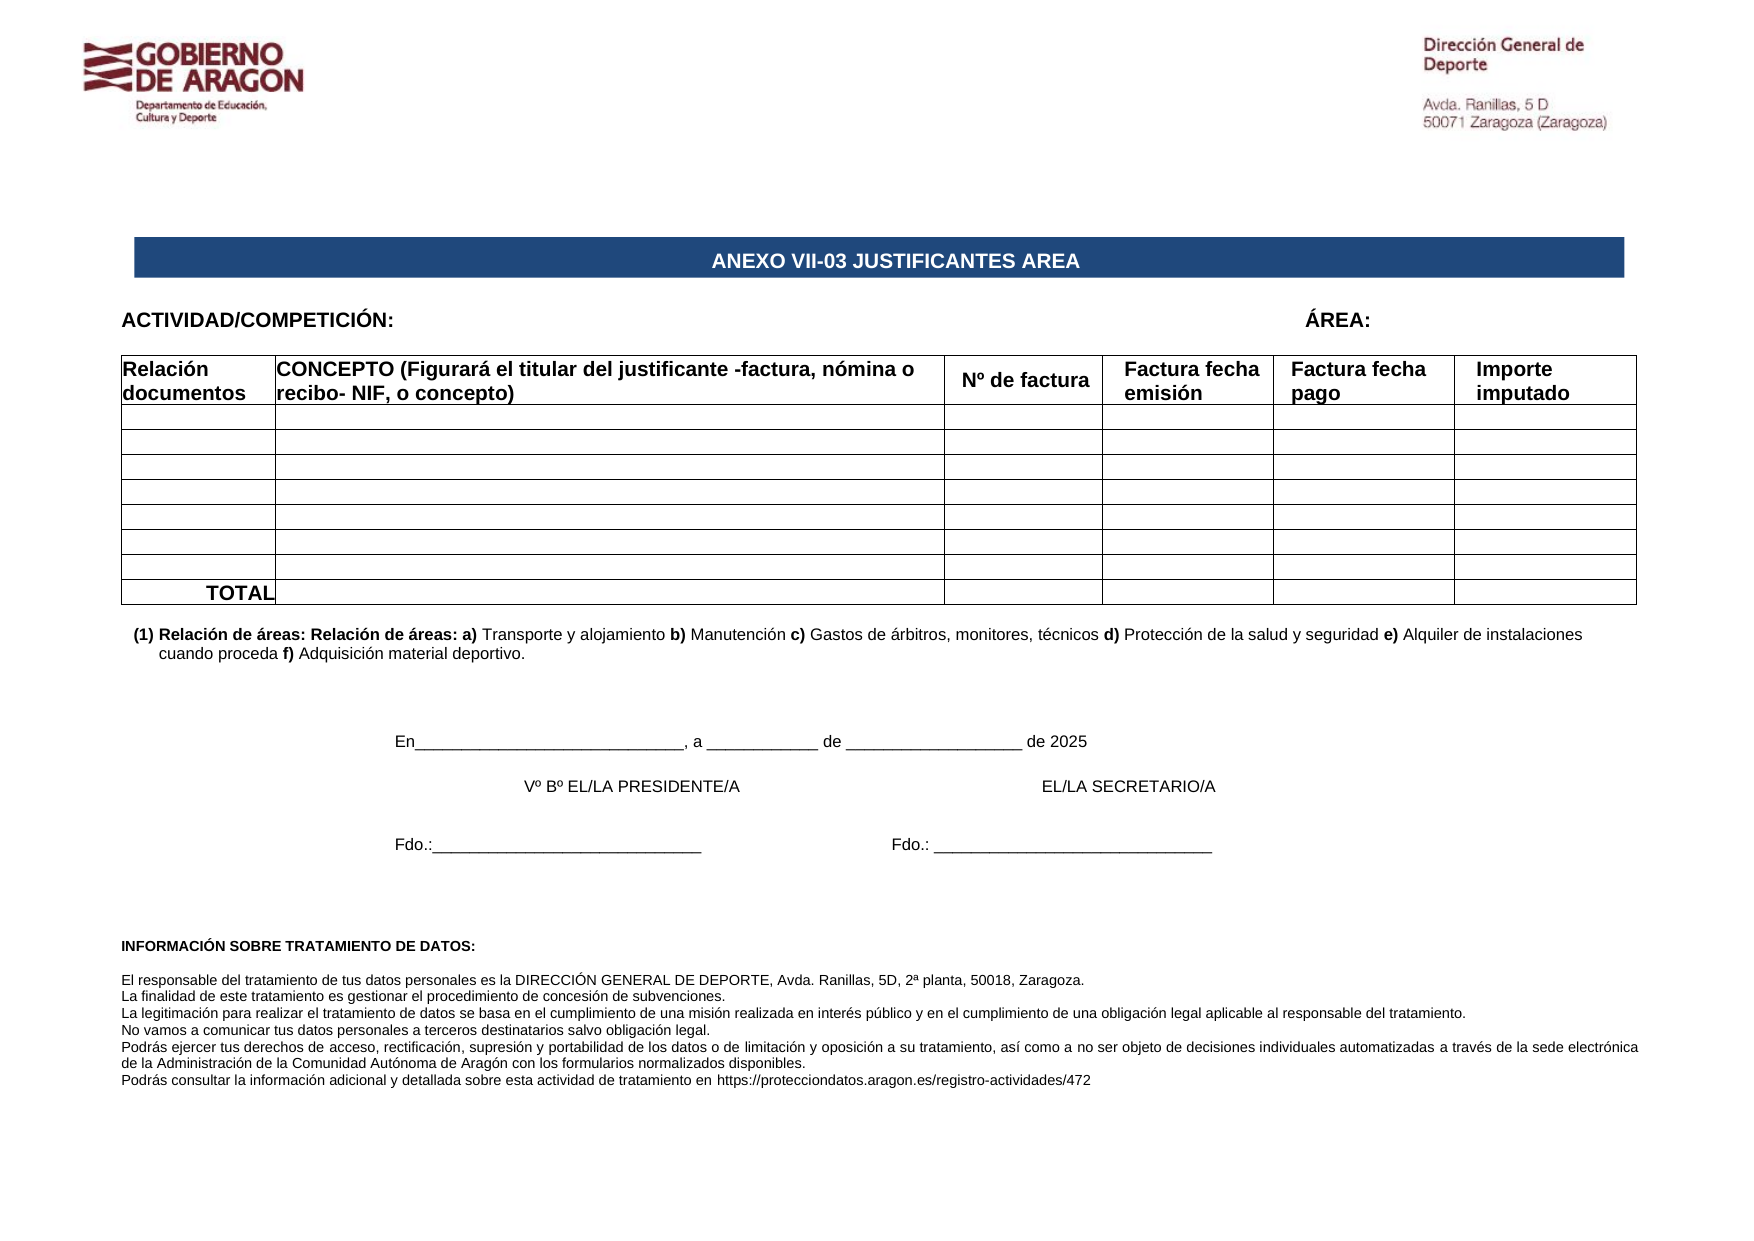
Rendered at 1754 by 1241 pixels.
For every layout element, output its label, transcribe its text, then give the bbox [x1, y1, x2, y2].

table_cell Vº Bº EL/LA PRESIDENTE/A Fdo.:_____________________________ [383, 777, 880, 854]
table_cell [1274, 430, 1454, 454]
table_cell [1455, 405, 1636, 429]
table_cell [1103, 555, 1273, 579]
table_cell [1103, 480, 1273, 504]
text La legitimación para realizar el tratamiento de datos se basa en el cumplimiento de una misión realizada en interés público y en el cumplimiento de una obligación legal aplicable al responsable del tratamiento. [121, 1005, 1639, 1021]
table_cell [1455, 480, 1636, 504]
table_cell [1274, 580, 1454, 604]
text Podrás ejercer tus derechos de acceso, rectificación, supresión y portabilidad de los datos o de limitación y oposición a su tratamiento, así como a no ser objeto de decisiones individuales automatizadas a través de la sede electrónica de la Administración de la Comunidad Autónoma de Aragón con los formularios normalizados disponibles. [121, 1038, 1639, 1072]
table_cell [945, 555, 1102, 579]
table_cell [1103, 430, 1273, 454]
table_cell [276, 530, 944, 554]
table_header Factura fecha emisión [1103, 356, 1273, 404]
table_cell [1455, 530, 1636, 554]
table_header Nº de factura [945, 356, 1102, 404]
table_cell [1103, 405, 1273, 429]
table_cell [1455, 430, 1636, 454]
table_header CONCEPTO (Figurará el titular del justificante -factura, nómina o recibo- NIF, o concepto) [276, 356, 944, 404]
text El responsable del tratamiento de tus datos personales es la DIRECCIÓN GENERAL DE DEPORTE, Avda. Ranillas, 5D, 2ª planta, 50018, Zaragoza. [121, 971, 1639, 988]
table_cell [122, 405, 275, 429]
table_cell [276, 580, 944, 604]
table_cell [276, 555, 944, 579]
table_header En_____________________________, a ____________ de ___________________ de 2025 [383, 706, 1377, 777]
text Podrás consultar la información adicional y detallada sobre esta actividad de tratamiento en https://protecciondatos.aragon.es/registro-actividades/472 [121, 1072, 1639, 1088]
table_cell EL/LA SECRETARIO/A Fdo.: ______________________________ [880, 777, 1377, 854]
table_cell [276, 455, 944, 479]
table_header Importe imputado [1455, 356, 1636, 404]
table_cell [1274, 530, 1454, 554]
text No vamos a comunicar tus datos personales a terceros destinatarios salvo obligación legal. [121, 1021, 1639, 1038]
table_cell [945, 430, 1102, 454]
table_cell [1274, 555, 1454, 579]
table_cell [1274, 505, 1454, 529]
table_cell [1274, 480, 1454, 504]
table_cell [122, 455, 275, 479]
table_cell [276, 405, 944, 429]
picture [27, 0, 348, 164]
table_header Factura fecha pago [1274, 356, 1454, 404]
text INFORMACIÓN SOBRE TRATAMIENTO DE DATOS: [121, 938, 1639, 954]
table_cell [945, 580, 1102, 604]
table_cell [1274, 405, 1454, 429]
table_cell [276, 430, 944, 454]
table_cell [276, 480, 944, 504]
table_cell [1103, 505, 1273, 529]
table_header Relación documentos [122, 356, 275, 404]
table_cell [122, 505, 275, 529]
table_cell [122, 430, 275, 454]
table_cell [122, 530, 275, 554]
table_cell [1103, 580, 1273, 604]
table_cell [1455, 555, 1636, 579]
table_cell [945, 455, 1102, 479]
table_cell [122, 480, 275, 504]
list Relación de áreas: Relación de áreas: a) Transporte y alojamiento b) Manutención c) Gastos de árbitros, monitores, técnicos d) Protección de la salud y seguridad e) Alquiler de instalaciones cuando proceda f) Adquisición material deportivo. [133, 624, 1639, 663]
table_cell TOTAL [122, 580, 275, 604]
text ACTIVIDAD/COMPETICIÓN: ÁREA: [121, 307, 1639, 331]
picture [1384, 7, 1640, 163]
table_cell [945, 480, 1102, 504]
table_cell [1455, 455, 1636, 479]
table_cell [276, 505, 944, 529]
table_cell [945, 405, 1102, 429]
table_cell [945, 530, 1102, 554]
table_cell [1455, 580, 1636, 604]
table_cell [1455, 505, 1636, 529]
table_cell [1274, 455, 1454, 479]
table_cell [1103, 530, 1273, 554]
table_cell [122, 555, 275, 579]
table_cell [945, 505, 1102, 529]
table_cell [1103, 455, 1273, 479]
text La finalidad de este tratamiento es gestionar el procedimiento de concesión de subvenciones. [121, 988, 1639, 1005]
